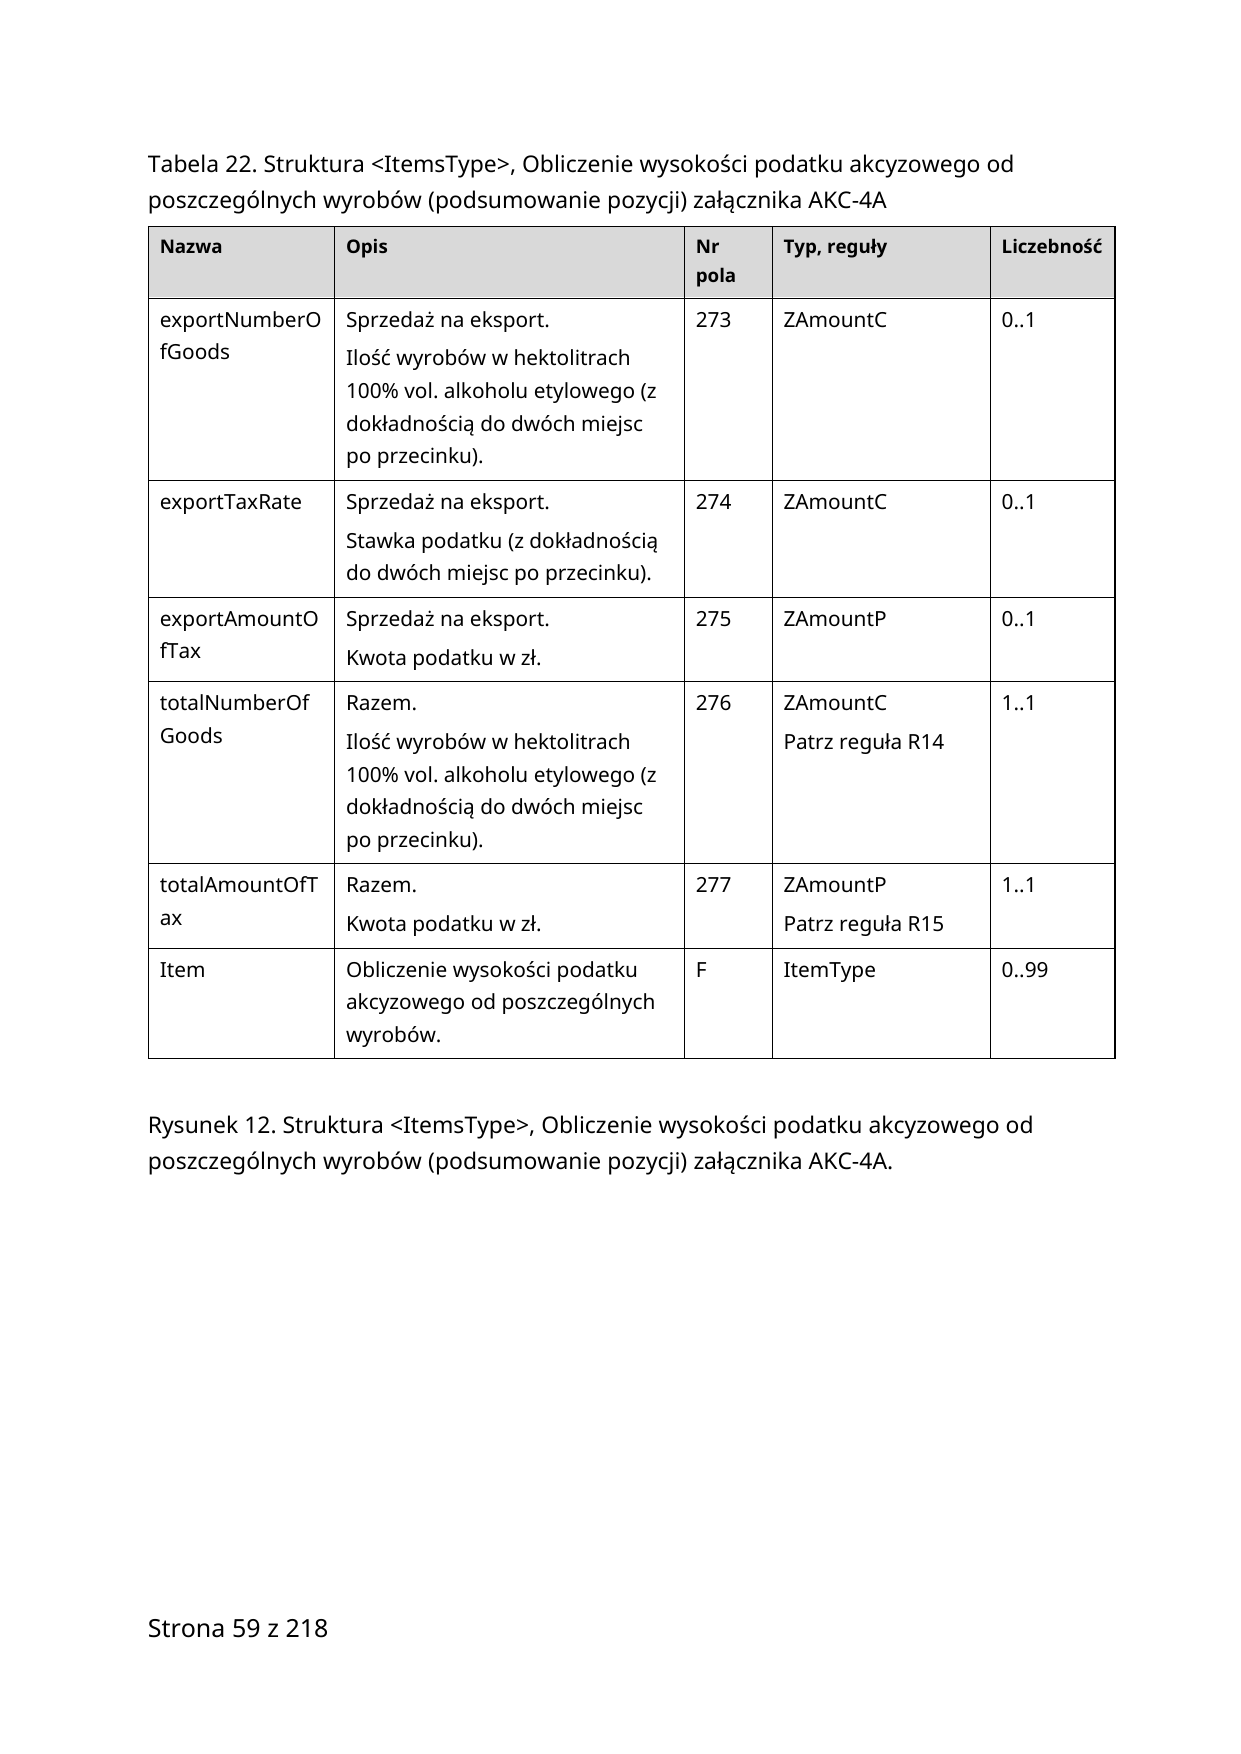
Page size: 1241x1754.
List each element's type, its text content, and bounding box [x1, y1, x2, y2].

table_cell ZAmountC [773, 481, 990, 597]
table_cell 1..1 [991, 682, 1114, 863]
table_cell Item [149, 949, 334, 1058]
table_cell 0..1 [991, 598, 1114, 681]
table_header Nazwa [149, 227, 334, 297]
table_cell Obliczenie wysokości podatku akcyzowego od poszczególnych wyrobów. [335, 949, 684, 1058]
table_cell 274 [685, 481, 772, 597]
table_cell totalNumberOfGoods [149, 682, 334, 863]
table_cell ZAmountP [773, 598, 990, 681]
table_cell Sprzedaż na eksport. Stawka podatku (z dokładnością do dwóch miejsc po przecinku). [335, 481, 684, 597]
table_header Nr pola [685, 227, 772, 297]
table_cell 1..1 [991, 864, 1114, 947]
table_cell ZAmountC [773, 299, 990, 479]
text Tabela 22. Struktura <ItemsType>, Obliczenie wysokości podatku akcyzowego od poszczególnych wyrobów (podsumowanie pozycji) załącznika AKC-4A [148, 148, 1092, 215]
table_cell ItemType [773, 949, 990, 1058]
table_cell totalAmountOfTax [149, 864, 334, 947]
table_cell 0..1 [991, 299, 1114, 479]
table_header Opis [335, 227, 684, 297]
table_cell Sprzedaż na eksport. Ilość wyrobów w hektolitrach 100% vol. alkoholu etylowego (z dokładnością do dwóch miejsc po przecinku). [335, 299, 684, 479]
table_cell exportTaxRate [149, 481, 334, 597]
table_cell 0..99 [991, 949, 1114, 1058]
table_cell 276 [685, 682, 772, 863]
table_cell exportAmountOfTax [149, 598, 334, 681]
table_cell ZAmountC Patrz reguła R14 [773, 682, 990, 863]
table_cell 273 [685, 299, 772, 479]
table_cell exportNumberOfGoods [149, 299, 334, 479]
table_cell 275 [685, 598, 772, 681]
table_cell Sprzedaż na eksport. Kwota podatku w zł. [335, 598, 684, 681]
table_cell Razem. Ilość wyrobów w hektolitrach 100% vol. alkoholu etylowego (z dokładnością do dwóch miejsc po przecinku). [335, 682, 684, 863]
table_cell Razem. Kwota podatku w zł. [335, 864, 684, 947]
text Rysunek 12. Struktura <ItemsType>, Obliczenie wysokości podatku akcyzowego od poszczególnych wyrobów (podsumowanie pozycji) załącznika AKC-4A. [148, 1109, 1092, 1176]
table_cell ZAmountP Patrz reguła R15 [773, 864, 990, 947]
table_header Typ, reguły [773, 227, 990, 297]
table_header Liczebność [991, 227, 1114, 297]
table_cell 0..1 [991, 481, 1114, 597]
table_cell 277 [685, 864, 772, 947]
table_cell F [685, 949, 772, 1058]
